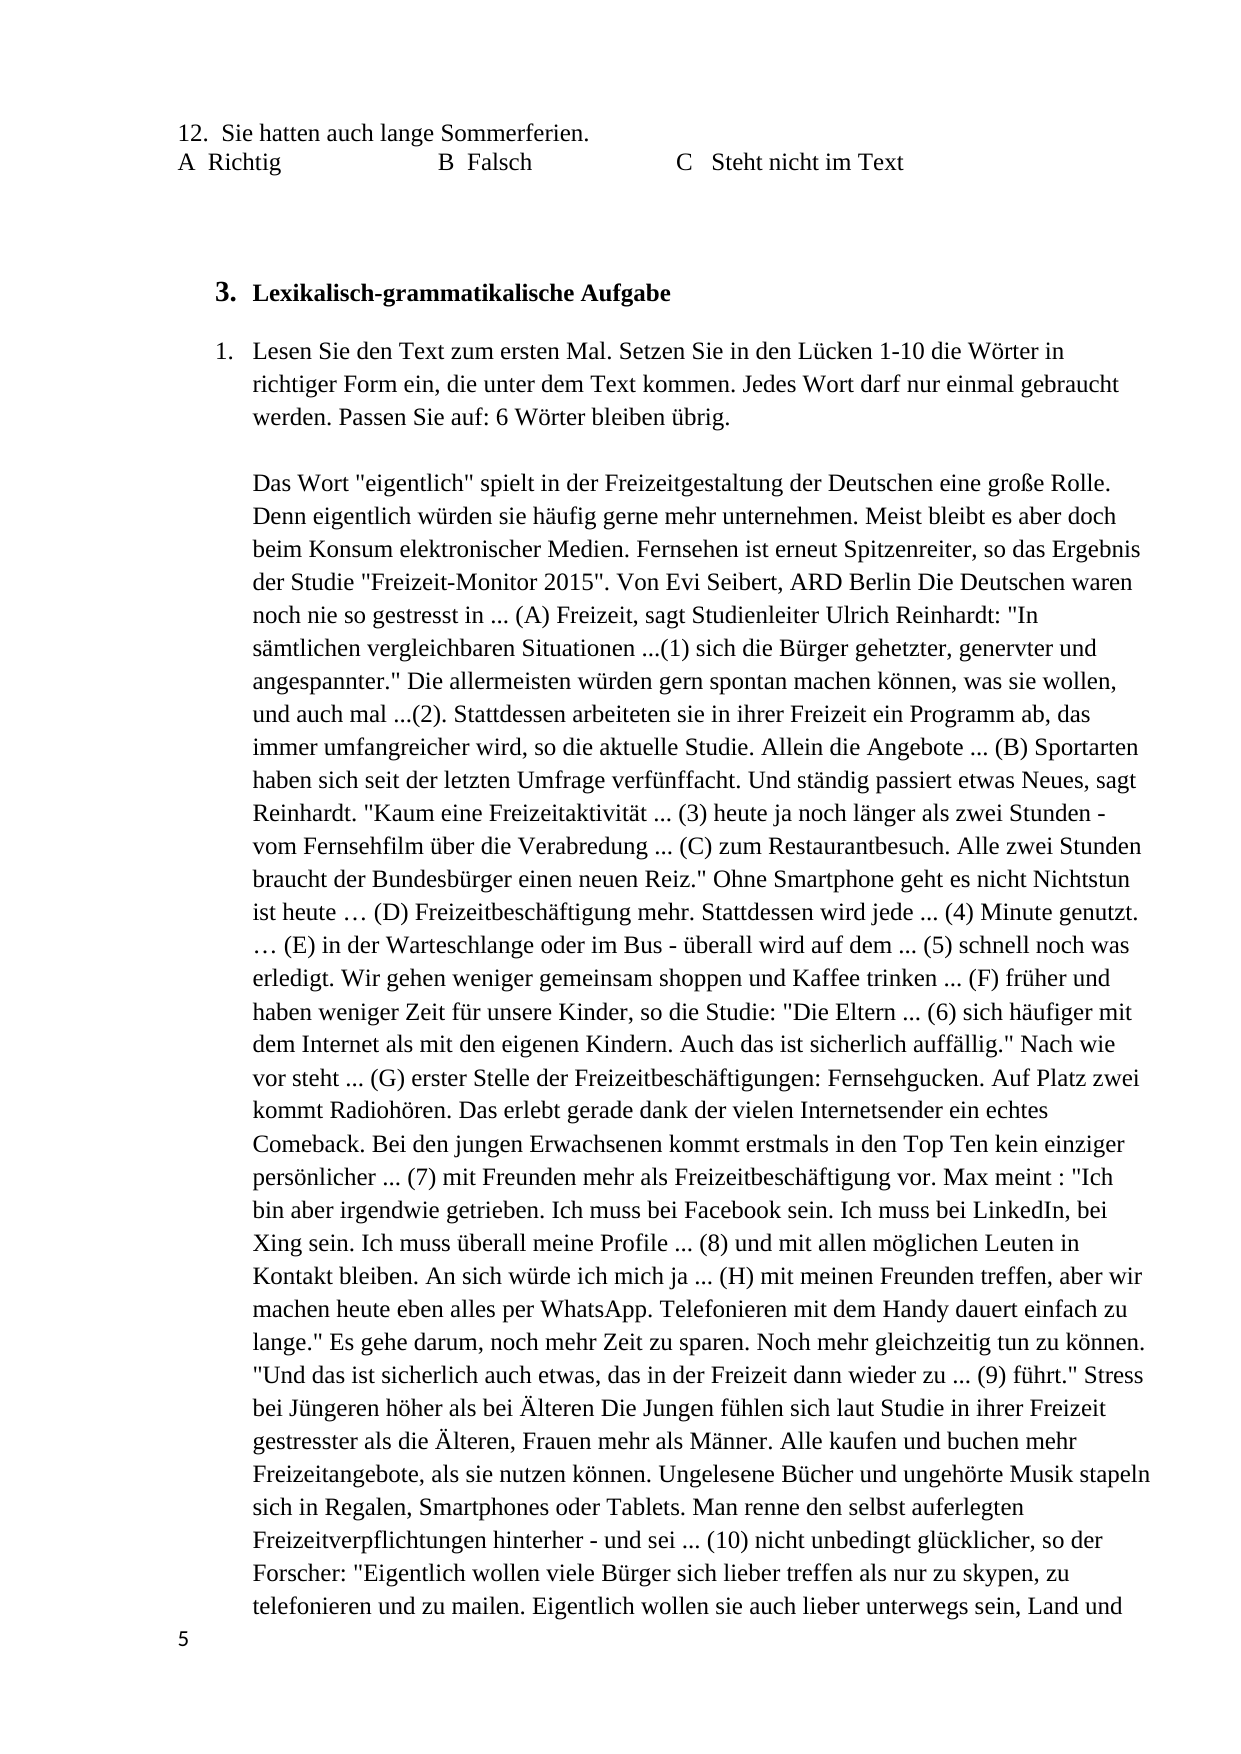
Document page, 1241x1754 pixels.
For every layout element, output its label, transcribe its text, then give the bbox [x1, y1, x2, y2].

list Lexikalisch-grammatikalische Aufgabe [215, 274, 1152, 307]
text 12. Sie hatten auch lange Sommerferien. [177, 118, 1152, 147]
list Lesen Sie den Text zum ersten Mal. Setzen Sie in den Lücken 1-10 die Wörter in richtiger Form ein, die unter dem Text kommen. Jedes Wort darf nur einmal gebraucht werden. Passen Sie auf: 6 Wörter bleiben übrig. [215, 336, 1152, 431]
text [177, 147, 1152, 176]
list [252, 468, 1152, 1620]
